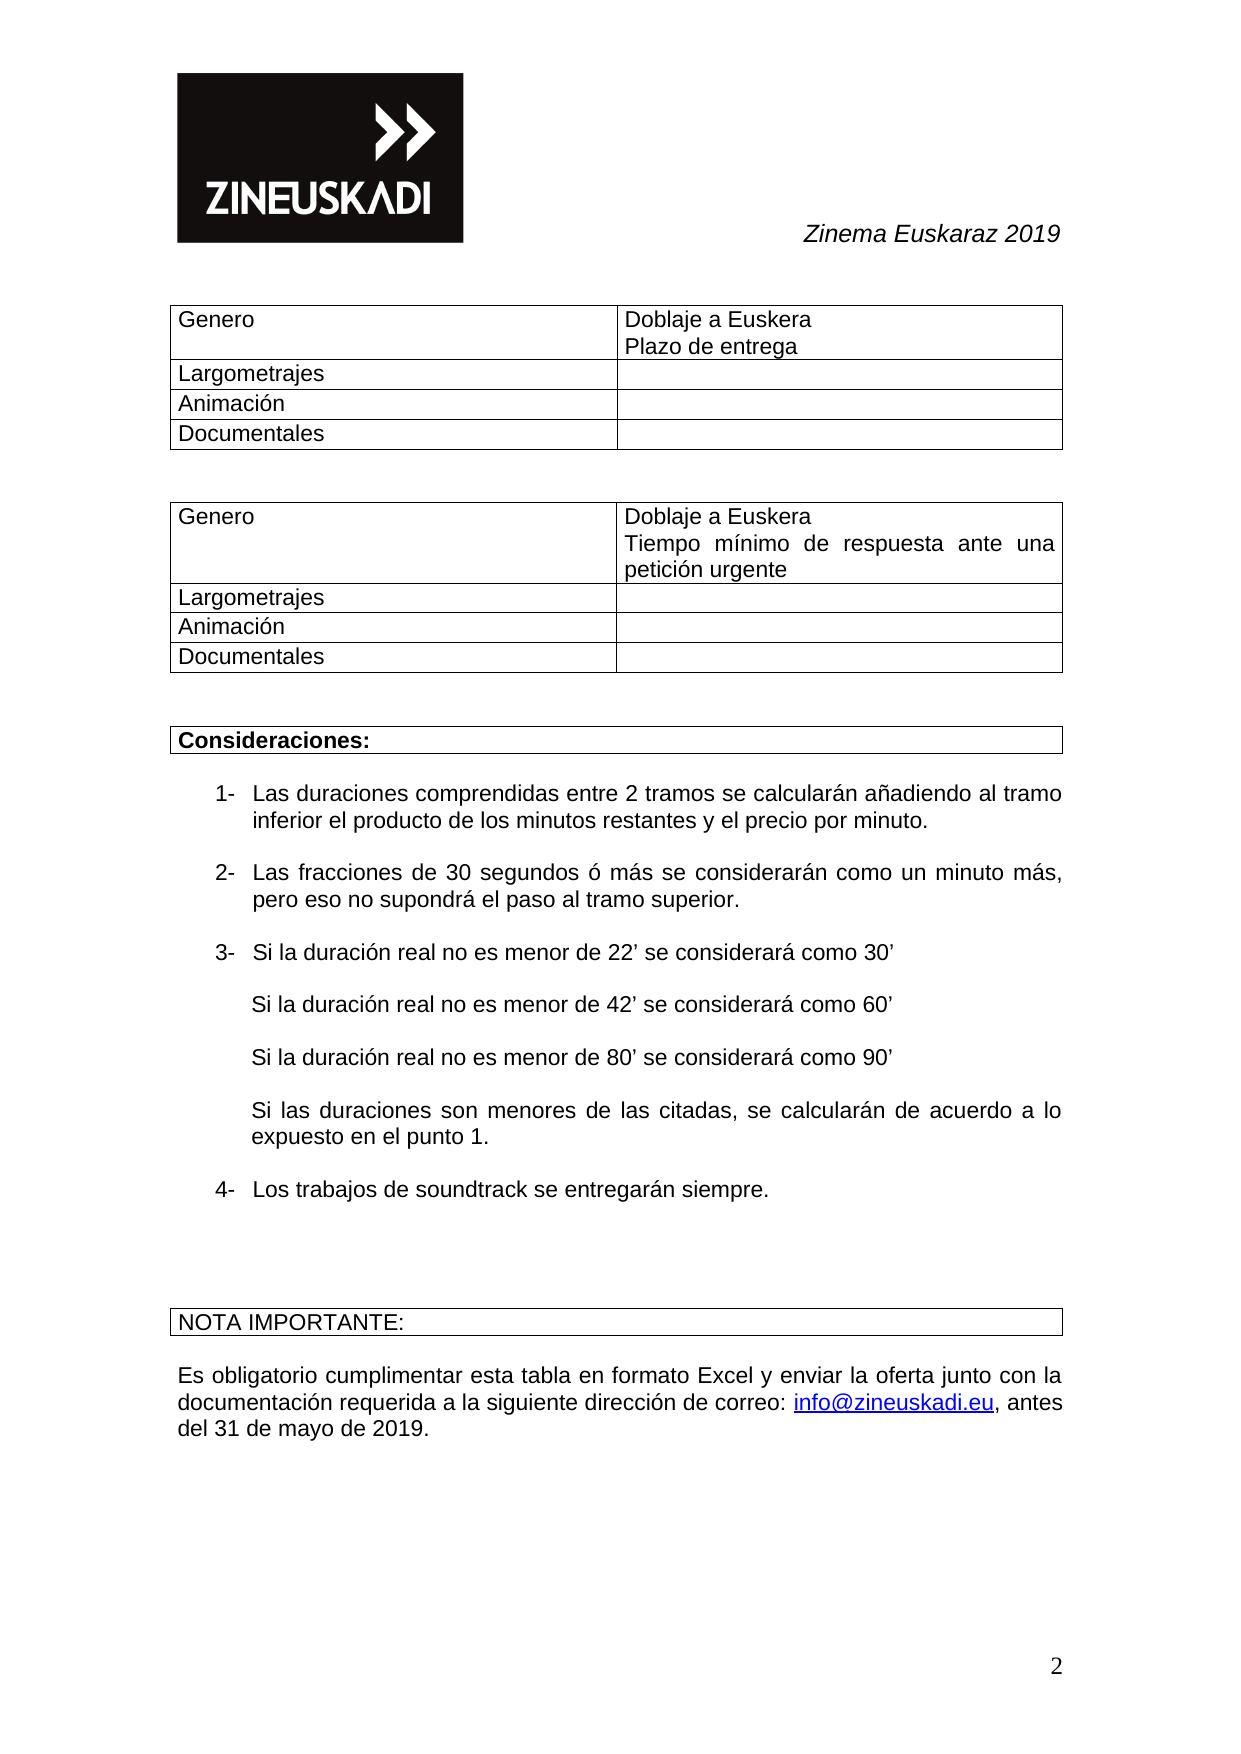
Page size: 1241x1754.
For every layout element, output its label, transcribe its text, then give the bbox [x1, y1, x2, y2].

list Si la duración real no es menor de 22’ se considerará como 30’ [215, 938, 1063, 965]
table_cell [617, 613, 1062, 642]
table_cell [617, 584, 1062, 612]
table_cell [618, 360, 1062, 389]
table_header Genero [171, 503, 616, 582]
list Los trabajos de soundtrack se entregarán siempre. [215, 1176, 1063, 1202]
text Es obligatorio cumplimentar esta tabla en formato Excel y enviar la oferta junto con la documentación requerida a la siguiente dirección de correo: info@zineuskadi.eu, antes del 31 de mayo de 2019. [177, 1362, 1063, 1441]
table_cell [617, 643, 1062, 672]
list Las duraciones comprendidas entre 2 tramos se calcularán añadiendo al tramo inferior el producto de los minutos restantes y el precio por minuto. [215, 780, 1063, 833]
text Si las duraciones son menores de las citadas, se calcularán de acuerdo a lo expuesto en el punto 1. [251, 1097, 1063, 1149]
table_cell Documentales [171, 643, 616, 672]
table_header Doblaje a Euskera Tiempo mínimo de respuesta ante una petición urgente [617, 503, 1062, 582]
table_header Genero [171, 306, 617, 359]
table_cell Animación [171, 613, 616, 642]
table_cell Animación [171, 390, 617, 419]
table_cell Largometrajes [171, 584, 616, 612]
table_header Doblaje a Euskera Plazo de entrega [618, 306, 1062, 359]
table_header NOTA IMPORTANTE: [171, 1309, 1062, 1335]
text Si la duración real no es menor de 80’ se considerará como 90’ [251, 1044, 1063, 1070]
table_cell [618, 390, 1062, 419]
table_cell Documentales [171, 420, 617, 448]
list Las fracciones de 30 segundos ó más se considerarán como un minuto más, pero eso no supondrá el paso al tramo superior. [215, 859, 1063, 912]
picture [177, 73, 464, 243]
table_cell Largometrajes [171, 360, 617, 389]
table_header Consideraciones: [171, 727, 1062, 753]
table_cell [618, 420, 1062, 448]
text Si la duración real no es menor de 42’ se considerará como 60’ [251, 991, 1063, 1017]
